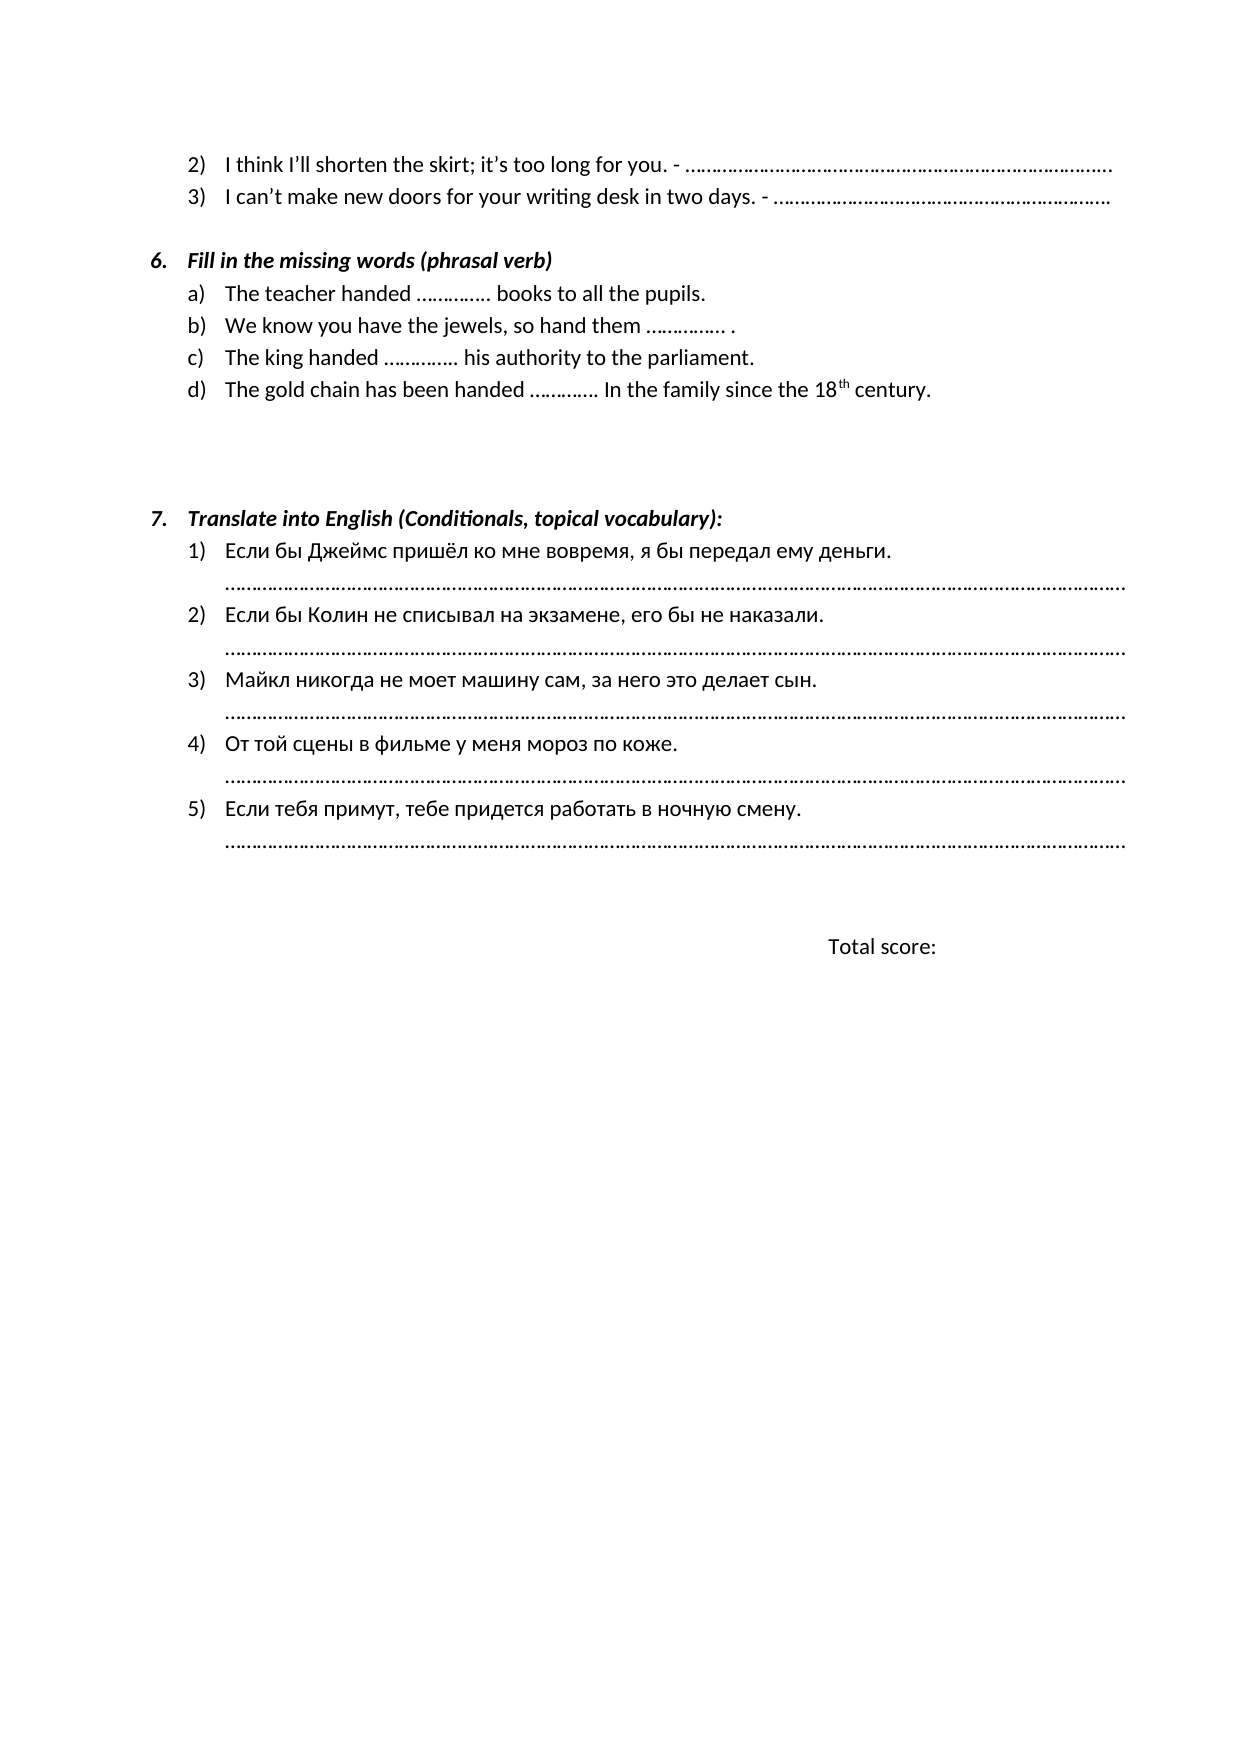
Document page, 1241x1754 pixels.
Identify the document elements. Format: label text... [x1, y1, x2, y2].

list Translate into English (Conditionals, topical vocabulary): [150, 504, 1128, 532]
text Total score: [112, 932, 1128, 960]
list The king handed ………….. his authority to the parliament. [187, 343, 1128, 371]
list We know you have the jewels, so hand them …………… . [187, 311, 1128, 339]
list ……………………………………………………………………………………………………………………………………………………… [225, 568, 1128, 596]
list ……………………………………………………………………………………………………………………………………………………… [225, 826, 1128, 854]
list I can’t make new doors for your writing desk in two days. - ………………………………………………………. [187, 182, 1128, 210]
list ……………………………………………………………………………………………………………………………………………………… [225, 697, 1128, 725]
list ……………………………………………………………………………………………………………………………………………………… [225, 762, 1128, 789]
list Если тебя примут, тебе придется работать в ночную смену. [187, 794, 1128, 822]
list От той сцены в фильме у меня мороз по коже. [187, 729, 1128, 757]
list Fill in the missing words (phrasal verb) [150, 247, 1128, 274]
list Если бы Колин не списывал на экзамене, его бы не наказали. [187, 601, 1128, 629]
list ……………………………………………………………………………………………………………………………………………………… [225, 633, 1128, 661]
list I think I’ll shorten the skirt; it’s too long for you. - ……………………………………………………………………... [187, 150, 1128, 178]
list The gold chain has been handed …………. In the family since the 18th century. [187, 375, 1128, 403]
list The teacher handed ………….. books to all the pupils. [187, 279, 1128, 307]
list Если бы Джеймс пришёл ко мне вовремя, я бы передал ему деньги. [187, 536, 1128, 564]
list Майкл никогда не моет машину сам, за него это делает сын. [187, 665, 1128, 693]
